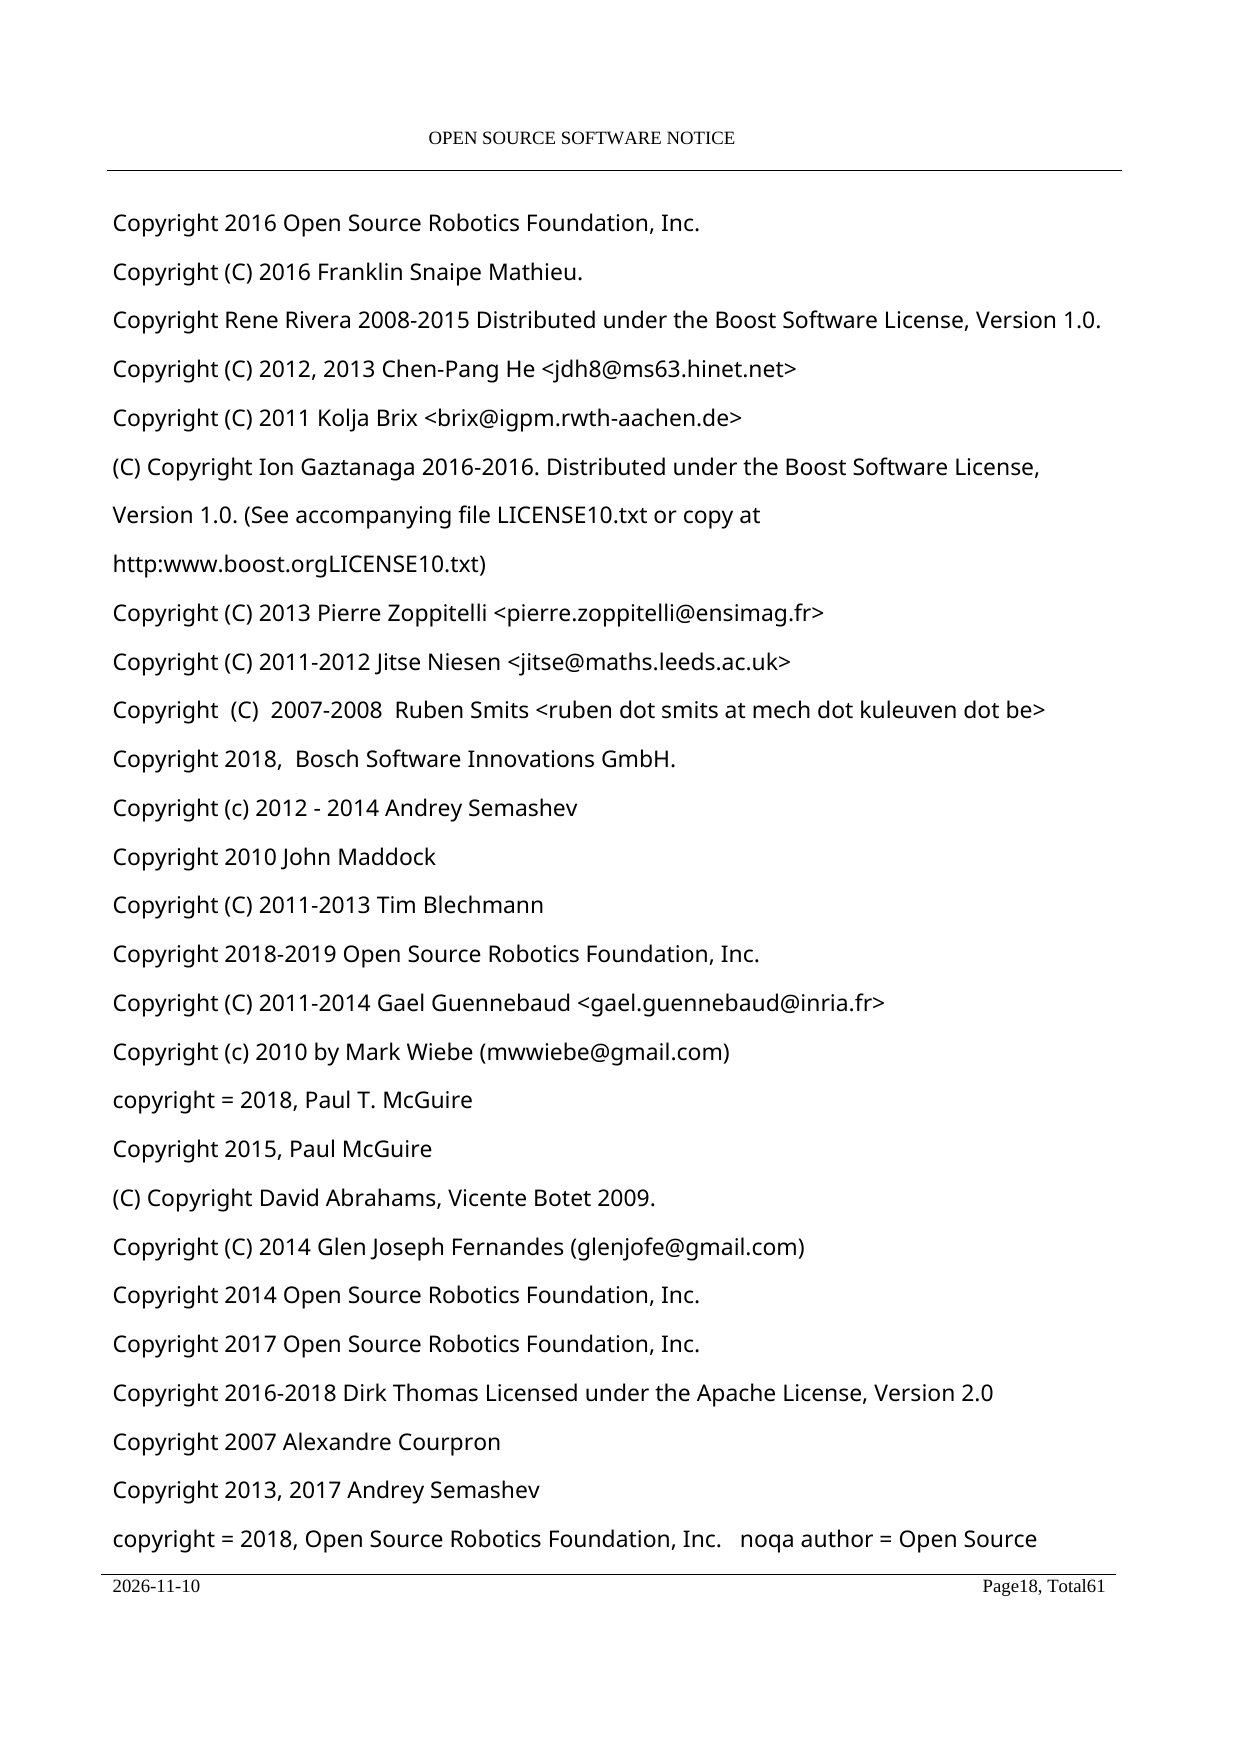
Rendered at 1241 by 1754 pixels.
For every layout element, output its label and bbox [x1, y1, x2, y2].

text [112, 206, 1128, 1555]
